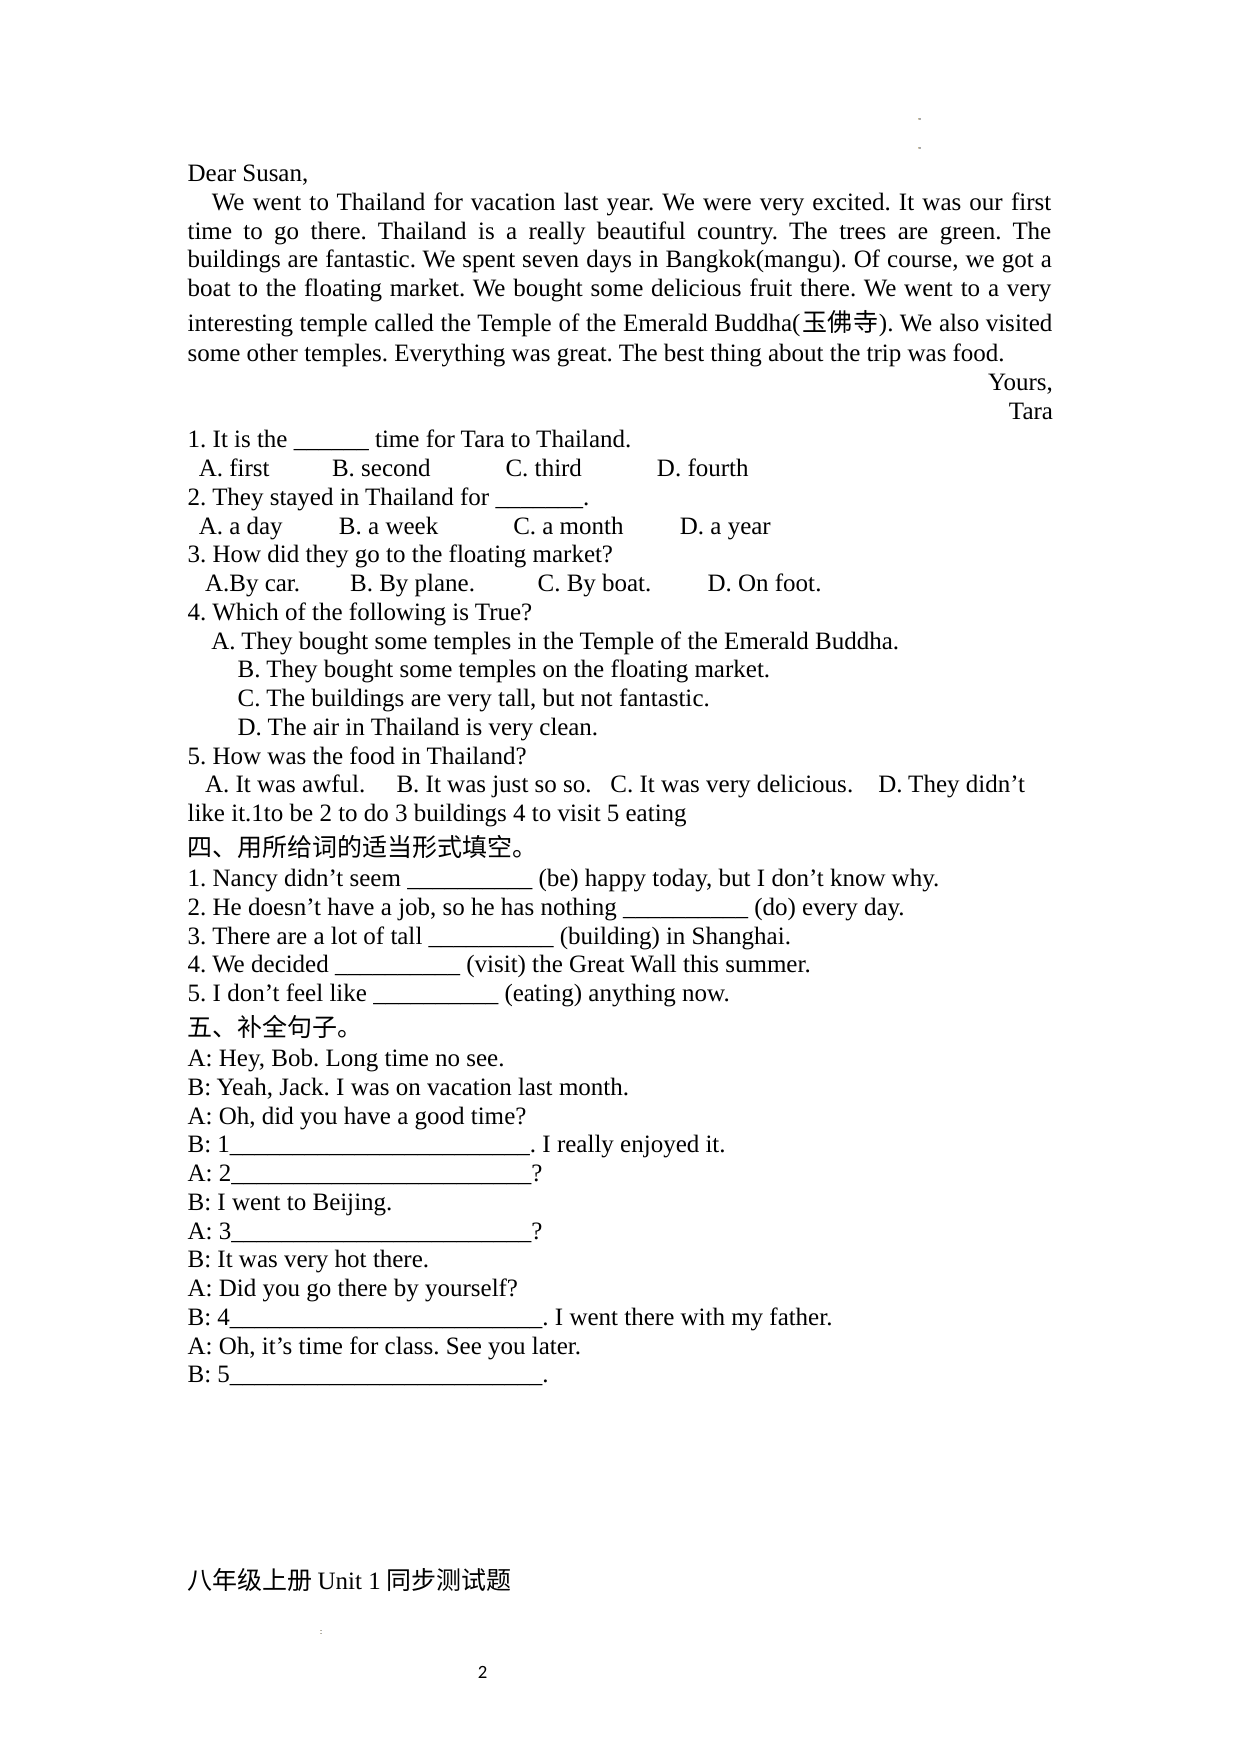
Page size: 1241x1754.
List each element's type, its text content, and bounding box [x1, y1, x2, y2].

text 五、补全句子。 [187, 1007, 1053, 1043]
text B: Yeah, Jack. I was on vacation last month. [187, 1072, 1053, 1101]
text A. a day B. a week C. a month D. a year [187, 511, 1053, 539]
text C. The buildings are very tall, but not fantastic. [187, 683, 1053, 712]
text A: Hey, Bob. Long time no see. [187, 1043, 1053, 1072]
text A.By car. B. By plane. C. By boat. D. On foot. [187, 568, 1053, 597]
text D. The air in Thailand is very clean. [187, 712, 1053, 741]
text 4. Which of the following is True? [187, 597, 1053, 626]
text B: 5_________________________. [187, 1359, 1053, 1388]
text A: Did you go there by yourself? [187, 1273, 1053, 1302]
text B: I went to Beijing. [187, 1187, 1053, 1216]
text A: 3________________________? [187, 1216, 1053, 1244]
text A. It was awful. B. It was just so so. C. It was very delicious. D. They didn’t like it.1to be 2 to do 3 buildings 4 to visit 5 eating [187, 769, 1053, 827]
text 1. Nancy didn’t seem __________ (be) happy today, but I don’t know why. [187, 863, 1053, 892]
text A. They bought some temples in the Temple of the Emerald Buddha. [187, 626, 1053, 654]
text A. first B. second C. third D. fourth [187, 453, 1053, 482]
text 八年级上册Unit 1同步测试题 [187, 1561, 1053, 1597]
text 5. How was the food in Thailand? [187, 741, 1053, 769]
text 4. We decided __________ (visit) the Great Wall this summer. [187, 949, 1053, 978]
text 2. They stayed in Thailand for _______. [187, 482, 1053, 511]
text B: 1________________________. I really enjoyed it. [187, 1129, 1053, 1158]
text A: Oh, it’s time for class. See you later. [187, 1331, 1053, 1359]
text B: It was very hot there. [187, 1244, 1053, 1273]
text A: 2________________________? [187, 1158, 1053, 1187]
text 3. How did they go to the floating market? [187, 539, 1053, 568]
text Yours, [187, 367, 1053, 396]
text 2. He doesn’t have a job, so he has nothing __________ (do) every day. [187, 892, 1053, 921]
text 四、用所给词的适当形式填空。 [187, 827, 1053, 863]
text A: Oh, did you have a good time? [187, 1101, 1053, 1129]
text We went to Thailand for vacation last year. We were very excited. It was our first time to go there. Thailand is a really beautiful country. The trees are green. The buildings are fantastic. We spent seven days in Bangkok(mangu). Of course, we got a boat to the floating market. We bought some delicious fruit there. We went to a very interesting temple called the Temple of the Emerald Buddha(玉佛寺). We also visited some other temples. Everything was great. The best thing about the trip was food. [187, 187, 1053, 367]
text Dear Susan, [187, 158, 1053, 187]
text Tara [187, 396, 1053, 424]
text 1. It is the ______ time for Tara to Thailand. [187, 424, 1053, 453]
text B. They bought some temples on the floating market. [187, 654, 1053, 683]
text 3. There are a lot of tall __________ (building) in Shanghai. [187, 921, 1053, 949]
text B: 4_________________________. I went there with my father. [187, 1302, 1053, 1331]
text 5. I don’t feel like __________ (eating) anything now. [187, 978, 1053, 1007]
